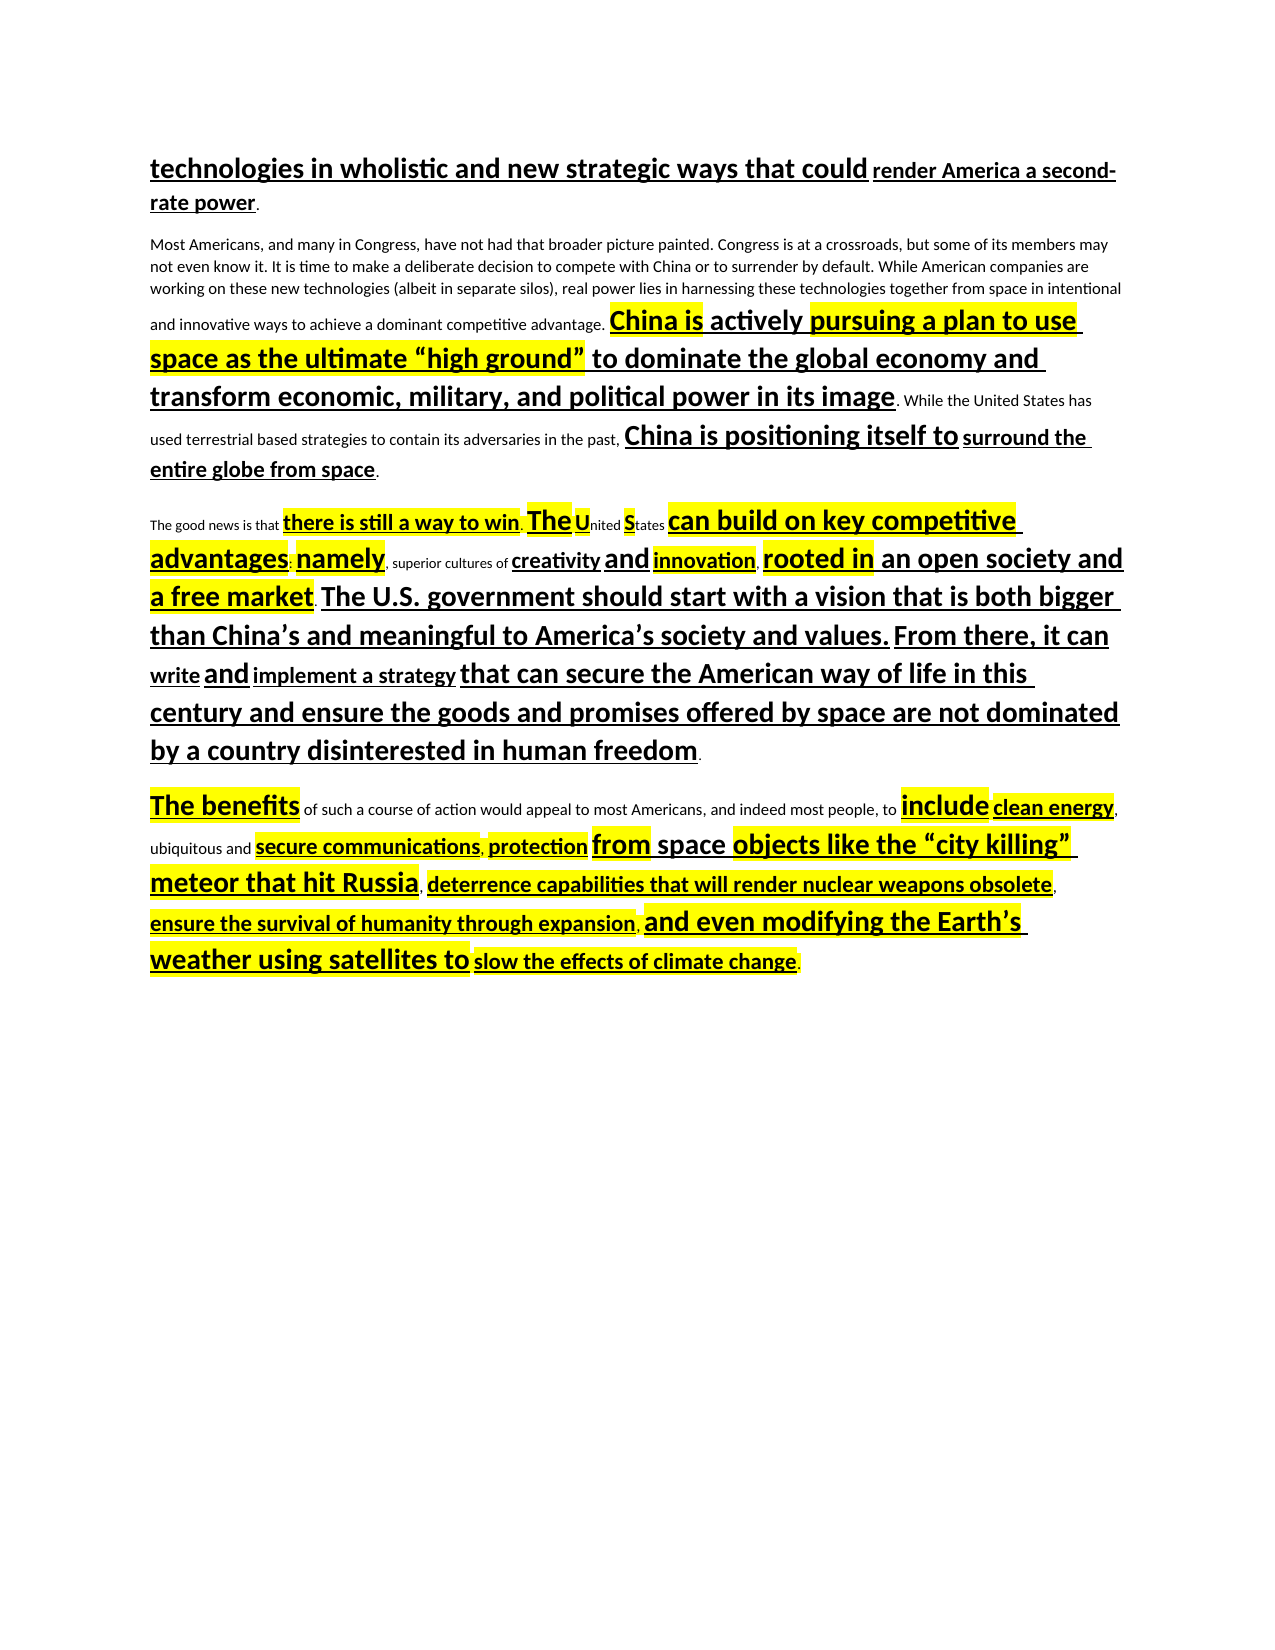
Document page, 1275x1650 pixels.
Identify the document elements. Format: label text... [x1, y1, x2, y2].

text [150, 150, 1125, 216]
text The benefits of such a course of action would appeal to most Americans, and indeed most people, to include clean energy, ubiquitous and secure communications, protection from space objects like the “city killing” meteor that hit Russia, deterrence capabilities that will render nuclear weapons obsolete, ensure the survival of humanity through expansion, and even modifying the Earth’s weather using satellites to slow the effects of climate change. [150, 787, 1125, 977]
text Most Americans, and many in Congress, have not had that broader picture painted. Congress is at a crossroads, but some of its members may not even know it. It is time to make a deliberate decision to compete with China or to surrender by default. While American companies are working on these new technologies (albeit in separate silos), real power lies in harnessing these technologies together from space in intentional and innovative ways to achieve a dominant competitive advantage. China is actively pursuing a plan to use space as the ultimate “high ground” to dominate the global economy and transform economic, military, and political power in its image. While the United States has used terrestrial based strategies to contain its adversaries in the past, China is positioning itself to surround the entire globe from space. [150, 235, 1125, 483]
text The good news is that there is still a way to win. The United States can build on key competitive advantages: namely, superior cultures of creativity and innovation, rooted in an open society and a free market. The U.S. government should start with a vision that is both bigger than China’s and meaningful to America’s society and values. From there, it can write and implement a strategy that can secure the American way of life in this century and ensure the goods and promises offered by space are not dominated by a country disinterested in human freedom. [150, 502, 1125, 768]
